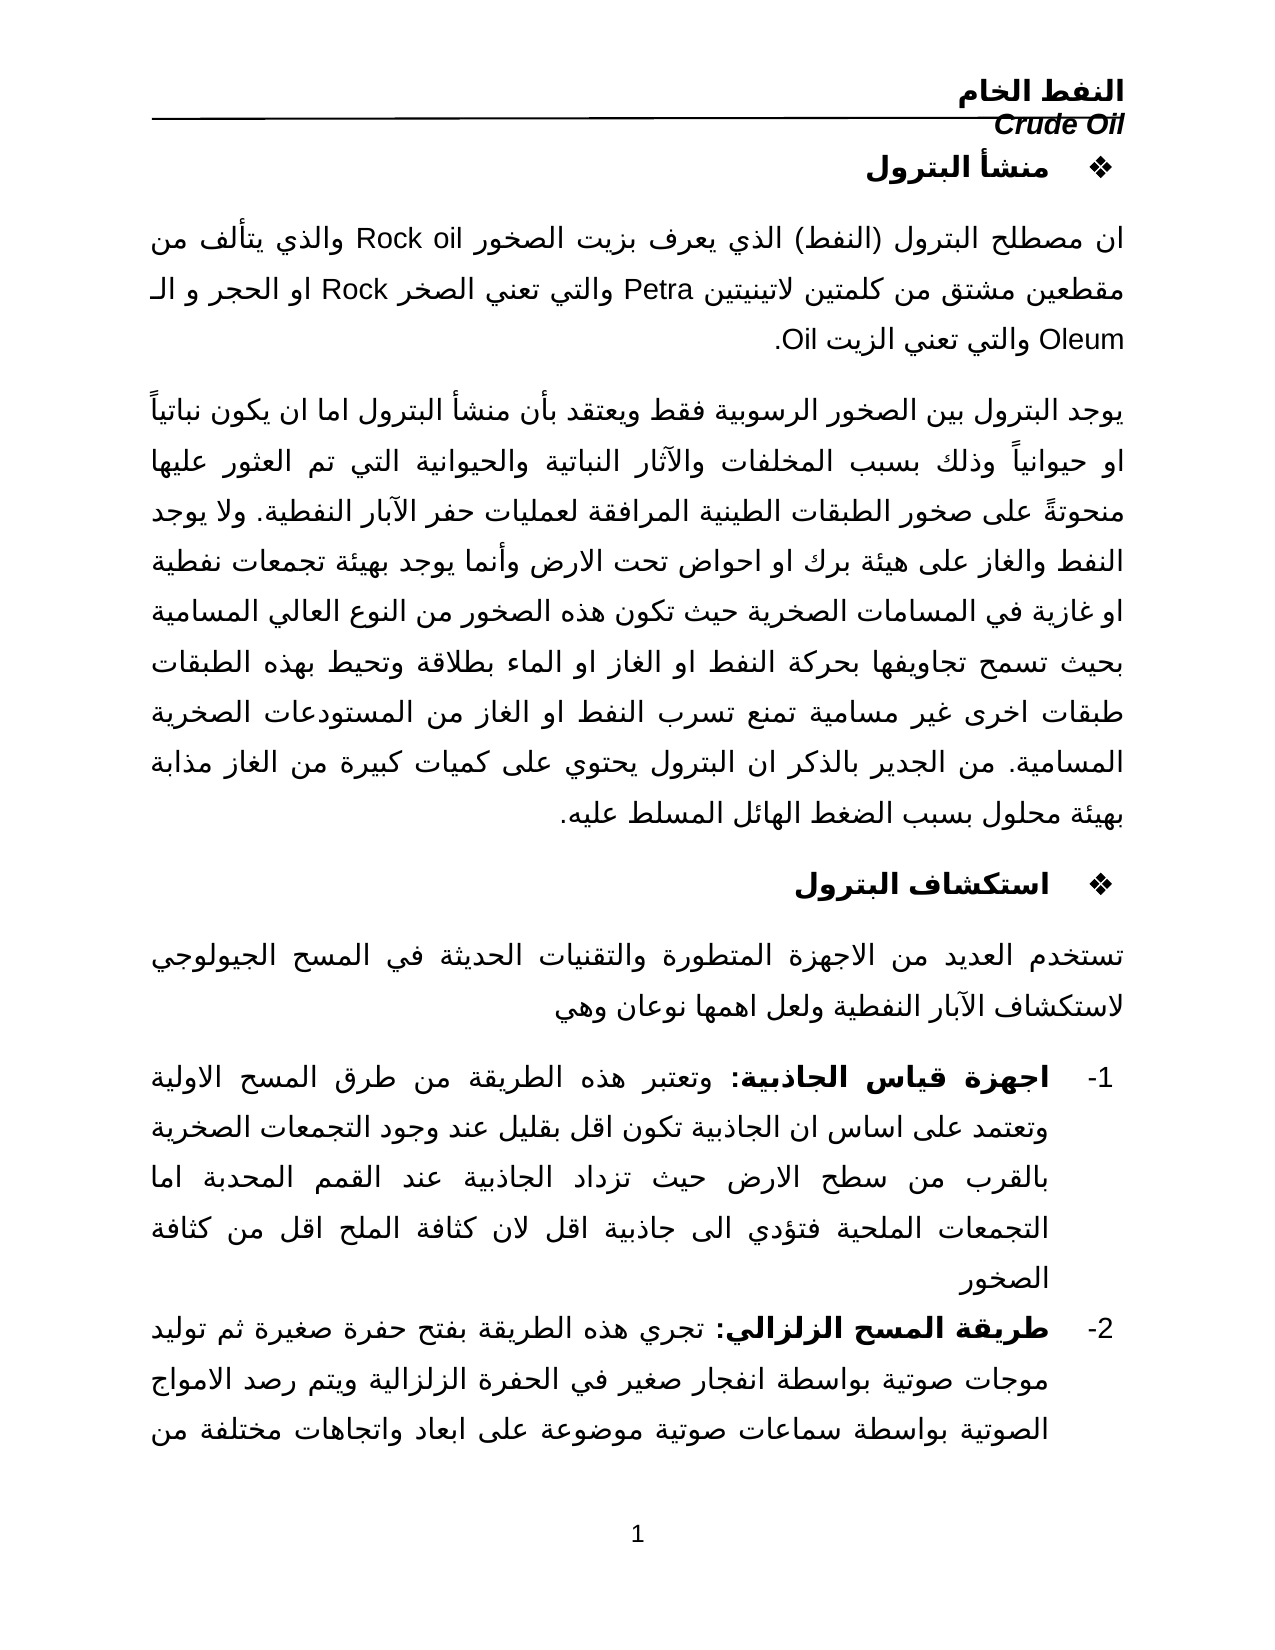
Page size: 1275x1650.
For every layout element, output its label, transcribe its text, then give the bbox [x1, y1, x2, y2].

list منشأ البترول [150, 150, 1087, 184]
list اجهزة قياس الجاذبية: وتعتبر هذه الطريقة من طرق المسح الاولية وتعتمد على اساس ان الجاذبية تكون اقل بقليل عند وجود التجمعات الصخرية بالقرب من سطح الارض حيث تزداد الجاذبية عند القمم المحدبة اما التجمعات الملحية فتؤدي الى جاذبية اقل لان كثافة الملح اقل من كثافة الصخور [150, 1060, 1087, 1294]
list استكشاف البترول [150, 867, 1087, 901]
text تستخدم العديد من الاجهزة المتطورة والتقنيات الحديثة في المسح الجيولوجي لاستكشاف الآبار النفطية ولعل اهمها نوعان وهي [150, 938, 1125, 1022]
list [150, 1311, 1087, 1446]
text ان مصطلح البترول (النفط) الذي يعرف بزيت الصخور Rock oil والذي يتألف من مقطعين مشتق من كلمتين لاتينيتين Petra والتي تعني الصخر Rock او الحجر و الـ Oleum والتي تعني الزيت Oil. [150, 221, 1125, 356]
text يوجد البترول بين الصخور الرسوبية فقط ويعتقد بأن منشأ البترول اما ان يكون نباتياً او حيوانياً وذلك بسبب المخلفات والآثار النباتية والحيوانية التي تم العثور عليها منحوتةً على صخور الطبقات الطينية المرافقة لعمليات حفر الآبار النفطية. ولا يوجد النفط والغاز على هيئة برك او احواض تحت الارض وأنما يوجد بهيئة تجمعات نفطية او غازية في المسامات الصخرية حيث تكون هذه الصخور من النوع العالي المسامية بحيث تسمح تجاويفها بحركة النفط او الغاز او الماء بطلاقة وتحيط بهذه الطبقات طبقات اخرى غير مسامية تمنع تسرب النفط او الغاز من المستودعات الصخرية المسامية. من الجدير بالذكر ان البترول يحتوي على كميات كبيرة من الغاز مذابة بهيئة محلول بسبب الضغط الهائل المسلط عليه. [150, 393, 1125, 829]
